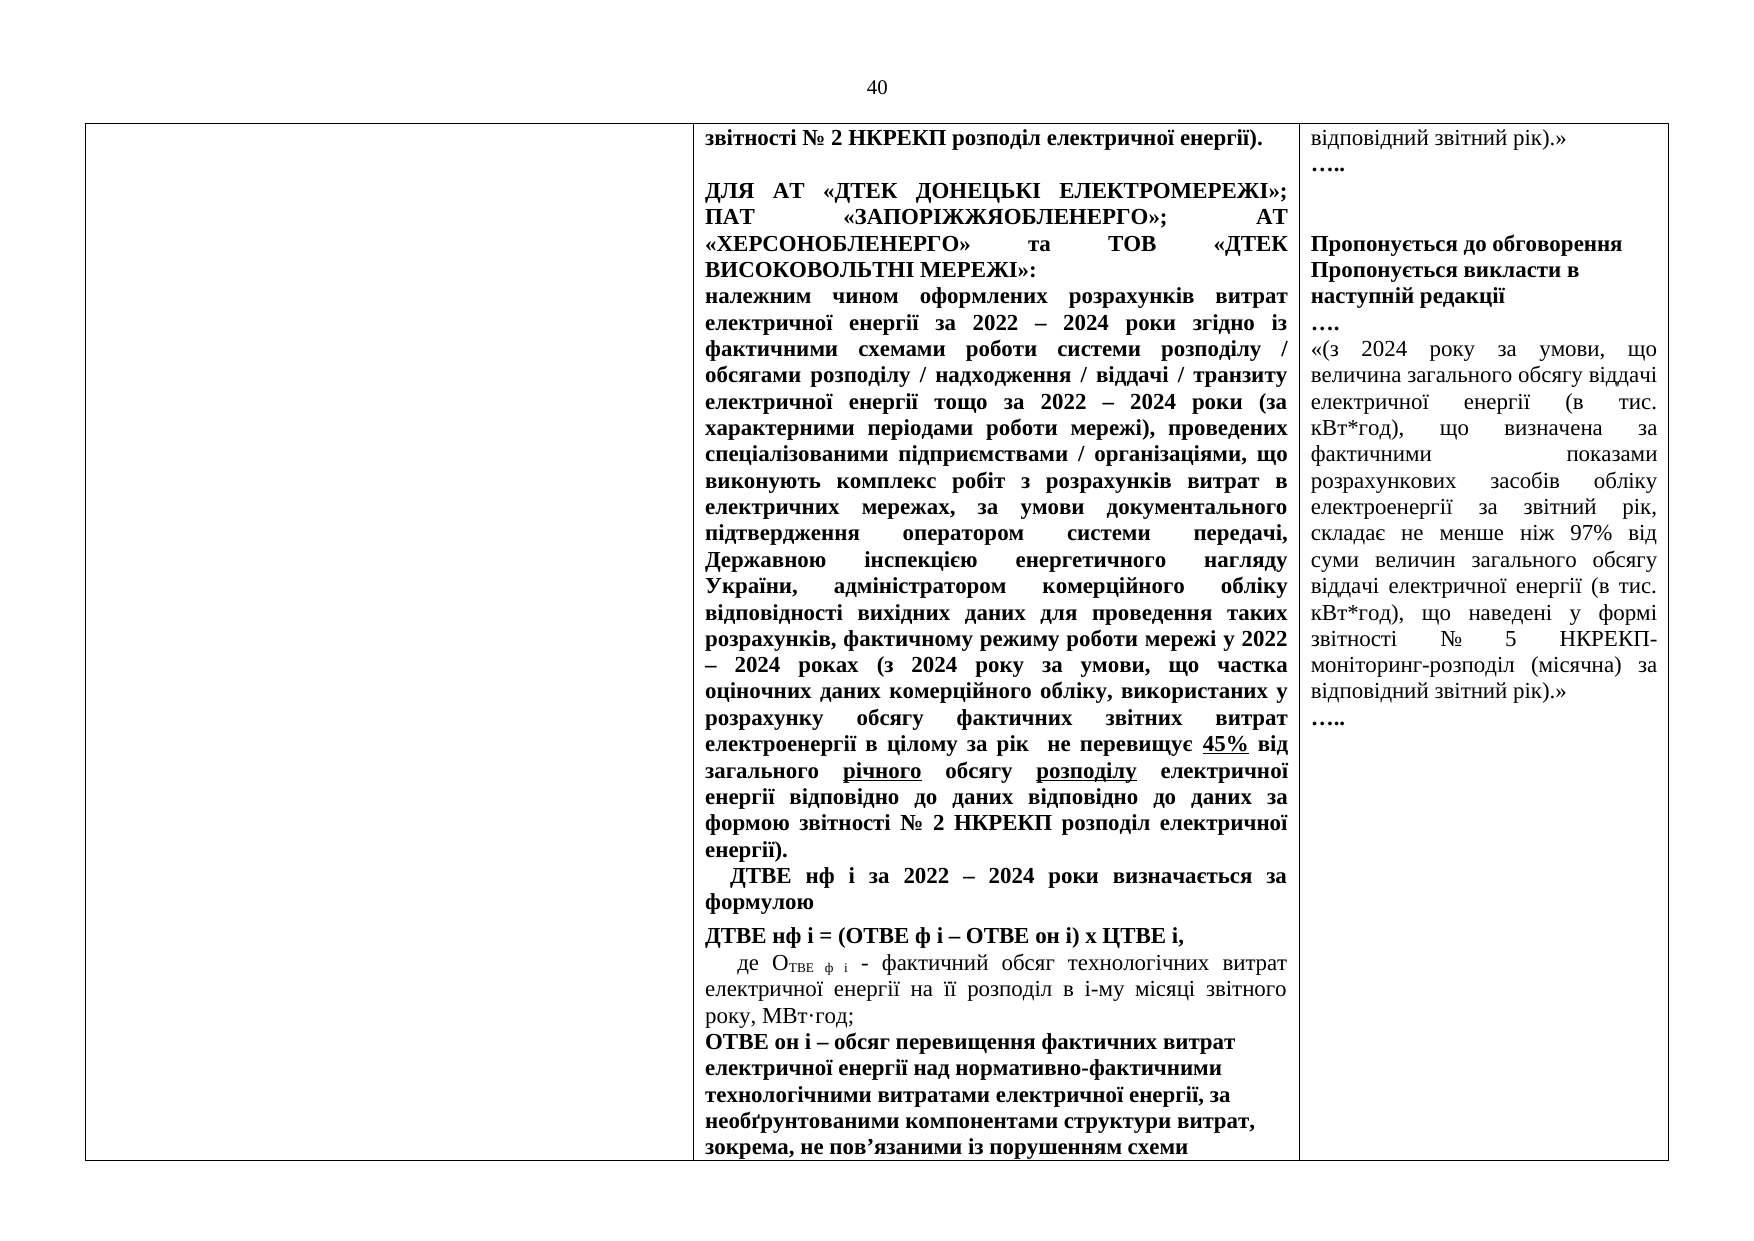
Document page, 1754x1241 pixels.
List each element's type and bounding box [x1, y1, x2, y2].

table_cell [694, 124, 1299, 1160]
table_cell [86, 124, 693, 1160]
table_cell [1300, 124, 1668, 1160]
